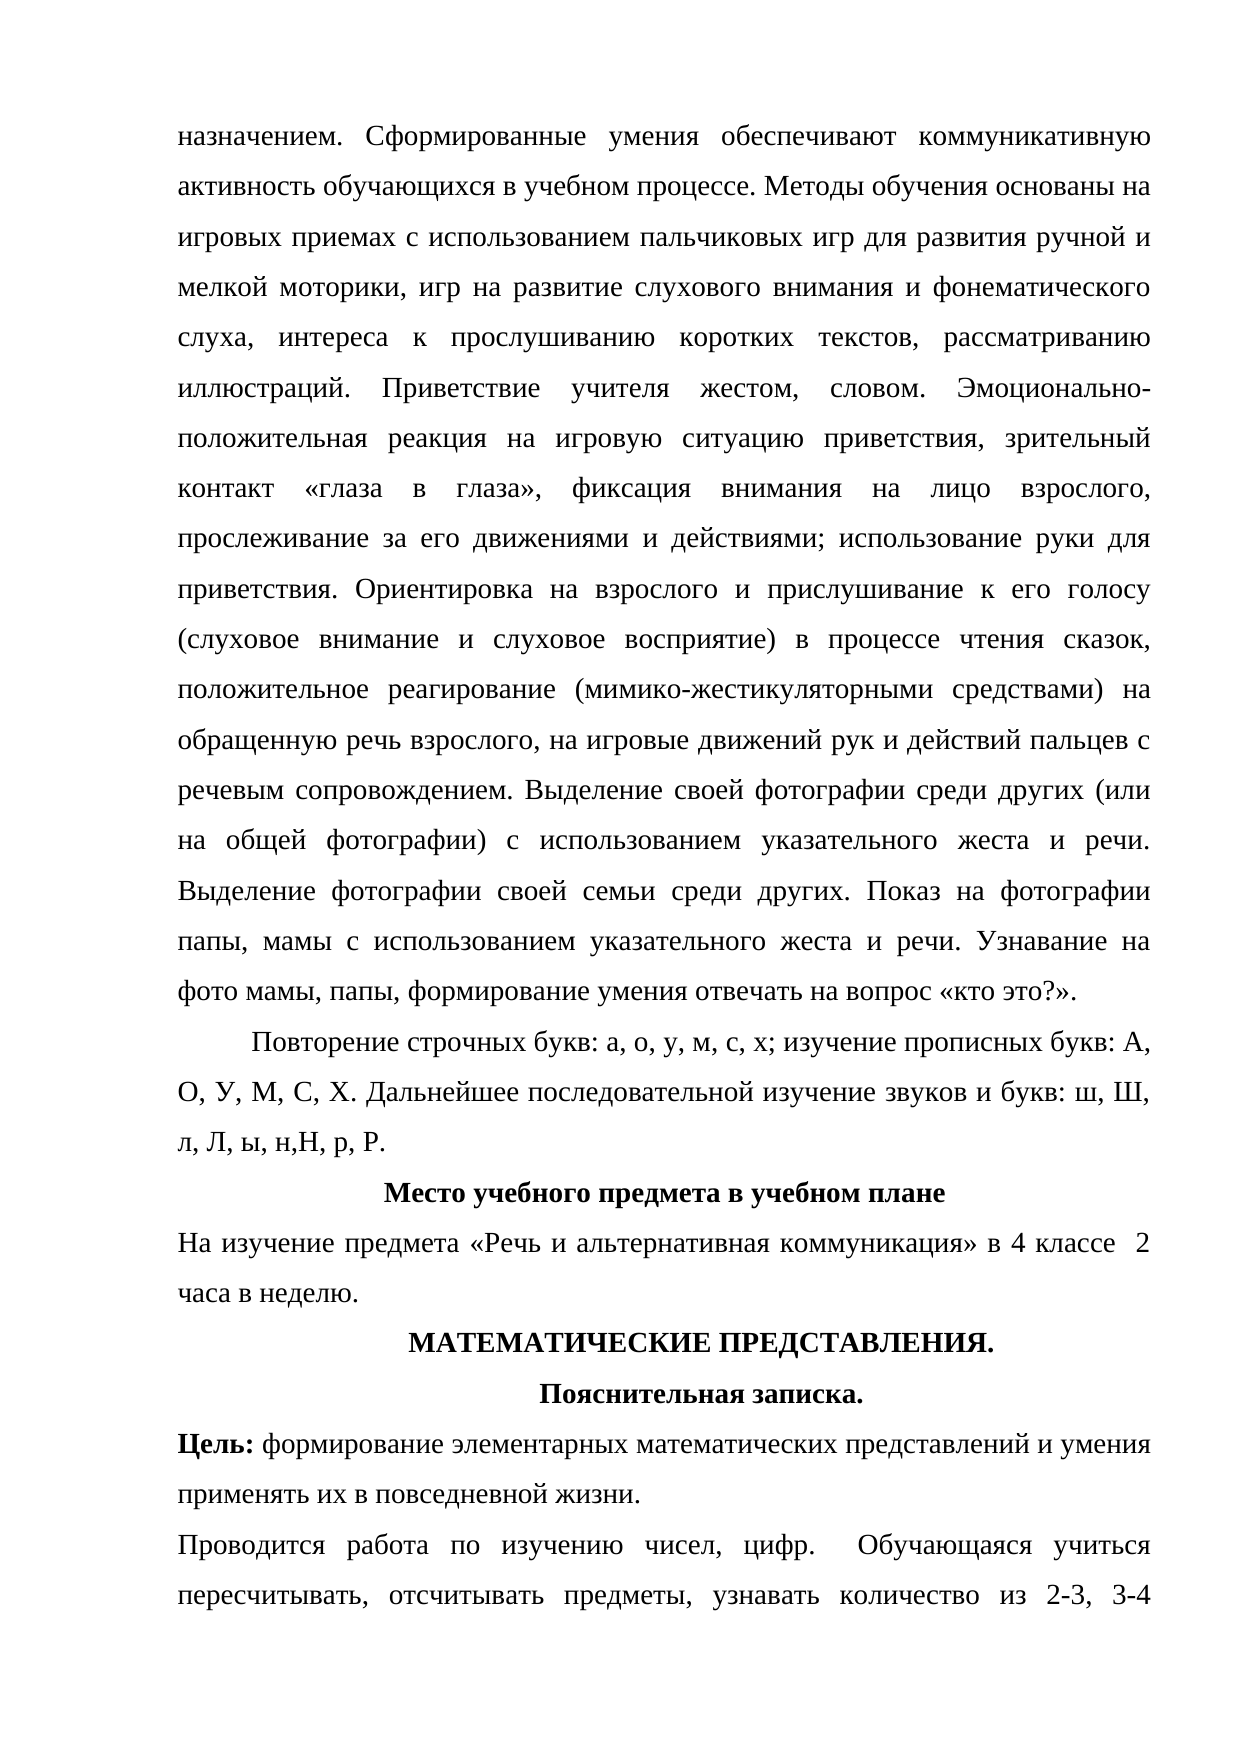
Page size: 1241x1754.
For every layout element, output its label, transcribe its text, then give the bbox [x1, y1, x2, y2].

text На изучение предмета «Речь и альтернативная коммуникация» в 4 классе 2 часа в неделю. [177, 1225, 1152, 1309]
text Место учебного предмета в учебном плане [177, 1175, 1152, 1208]
text Пояснительная записка. [177, 1376, 1152, 1409]
text Повторение строчных букв: а, о, у, м, с, х; изучение прописных букв: А, О, У, М, С, Х. Дальнейшее последовательной изучение звуков и букв: ш, Ш, л, Л, ы, н,Н, р, Р. [177, 1024, 1152, 1158]
text МАТЕМАТИЧЕСКИЕ ПРЕДСТАВЛЕНИЯ. [177, 1326, 1152, 1359]
text Цель: формирование элементарных математических представлений и умения применять их в повседневной жизни. [177, 1426, 1152, 1510]
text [177, 118, 1152, 1007]
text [177, 1527, 1152, 1611]
